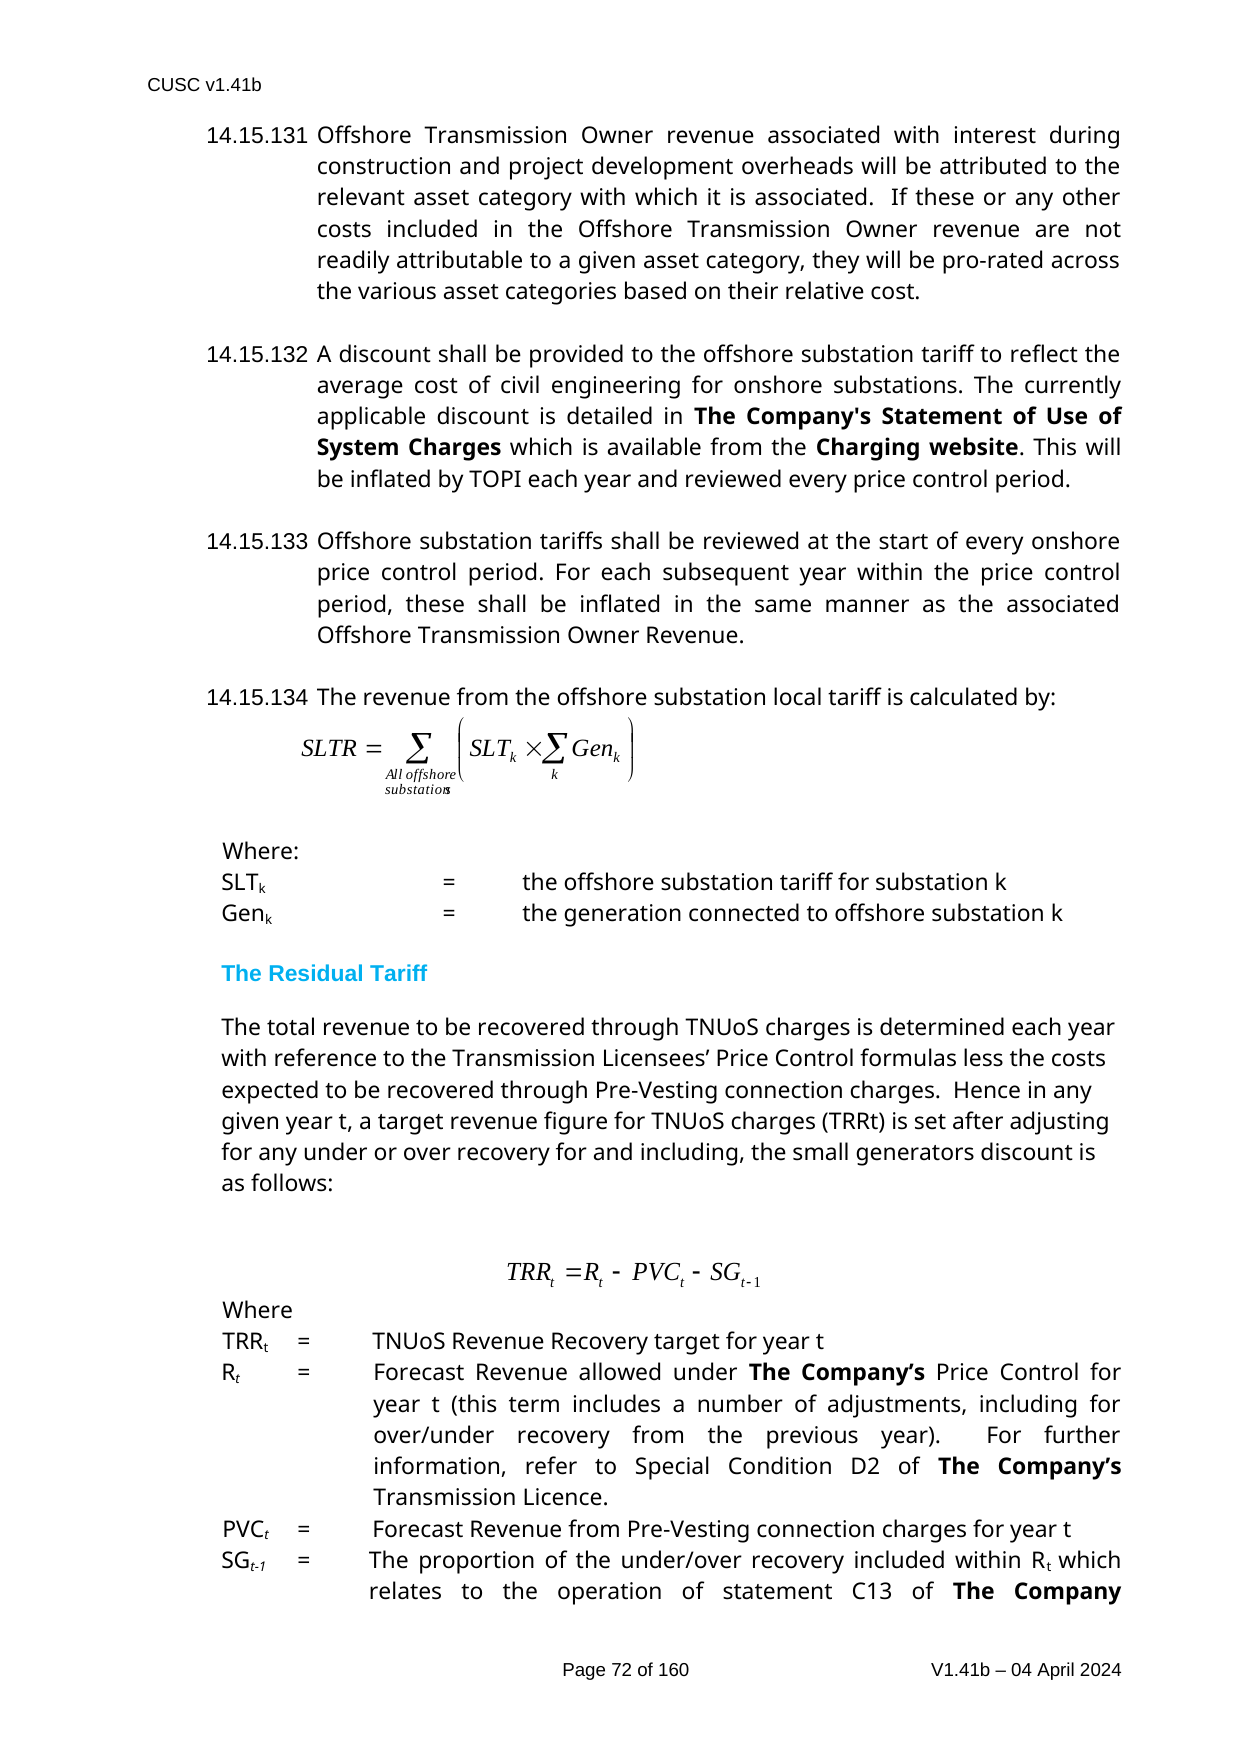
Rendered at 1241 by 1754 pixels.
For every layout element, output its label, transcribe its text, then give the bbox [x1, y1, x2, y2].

list The revenue from the offshore substation local tariff is calculated by: [206, 681, 1121, 712]
text Where [147, 1294, 1121, 1325]
list Offshore substation tariffs shall be reviewed at the start of every onshore price control period. For each subsequent year within the price control period, these shall be inflated in the same manner as the associated Offshore Transmission Owner Revenue. [206, 525, 1121, 650]
text Genk = the generation connected to offshore substation k [147, 897, 1121, 928]
text PVCt = Forecast Revenue from Pre-Vesting connection charges for year t [222, 1512, 1121, 1544]
subtitle The Residual Tariff [221, 960, 1121, 986]
text SLTk = the offshore substation tariff for substation k [147, 866, 1121, 897]
text TRRt = TNUoS Revenue Recovery target for year t [147, 1325, 1121, 1356]
text Rt = Forecast Revenue allowed under The Company’s Price Control for year t (this term includes a number of adjustments, including for over/under recovery from the previous year). For further information, refer to Special Condition D2 of The Company’s Transmission Licence. [221, 1356, 1121, 1512]
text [221, 1544, 1121, 1606]
text Where: [147, 835, 1121, 866]
list Offshore Transmission Owner revenue associated with interest during construction and project development overheads will be attributed to the relevant asset category with which it is associated. If these or any other costs included in the Offshore Transmission Owner revenue are not readily attributable to a given asset category, they will be pro-rated across the various asset categories based on their relative cost. [206, 119, 1121, 306]
list A discount shall be provided to the offshore substation tariff to reflect the average cost of civil engineering for onshore substations. The currently applicable discount is detailed in The Company's Statement of Use of System Charges which is available from the Charging website. This will be inflated by TOPI each year and reviewed every price control period. [206, 337, 1121, 494]
subtitle The total revenue to be recovered through TNUoS charges is determined each year with reference to the Transmission Licensees’ Price Control formulas less the costs expected to be recovered through Pre-Vesting connection charges. Hence in any given year t, a target revenue figure for TNUoS charges (TRRt) is set after adjusting for any under or over recovery for and including, the small generators discount is as follows: [221, 1011, 1121, 1198]
